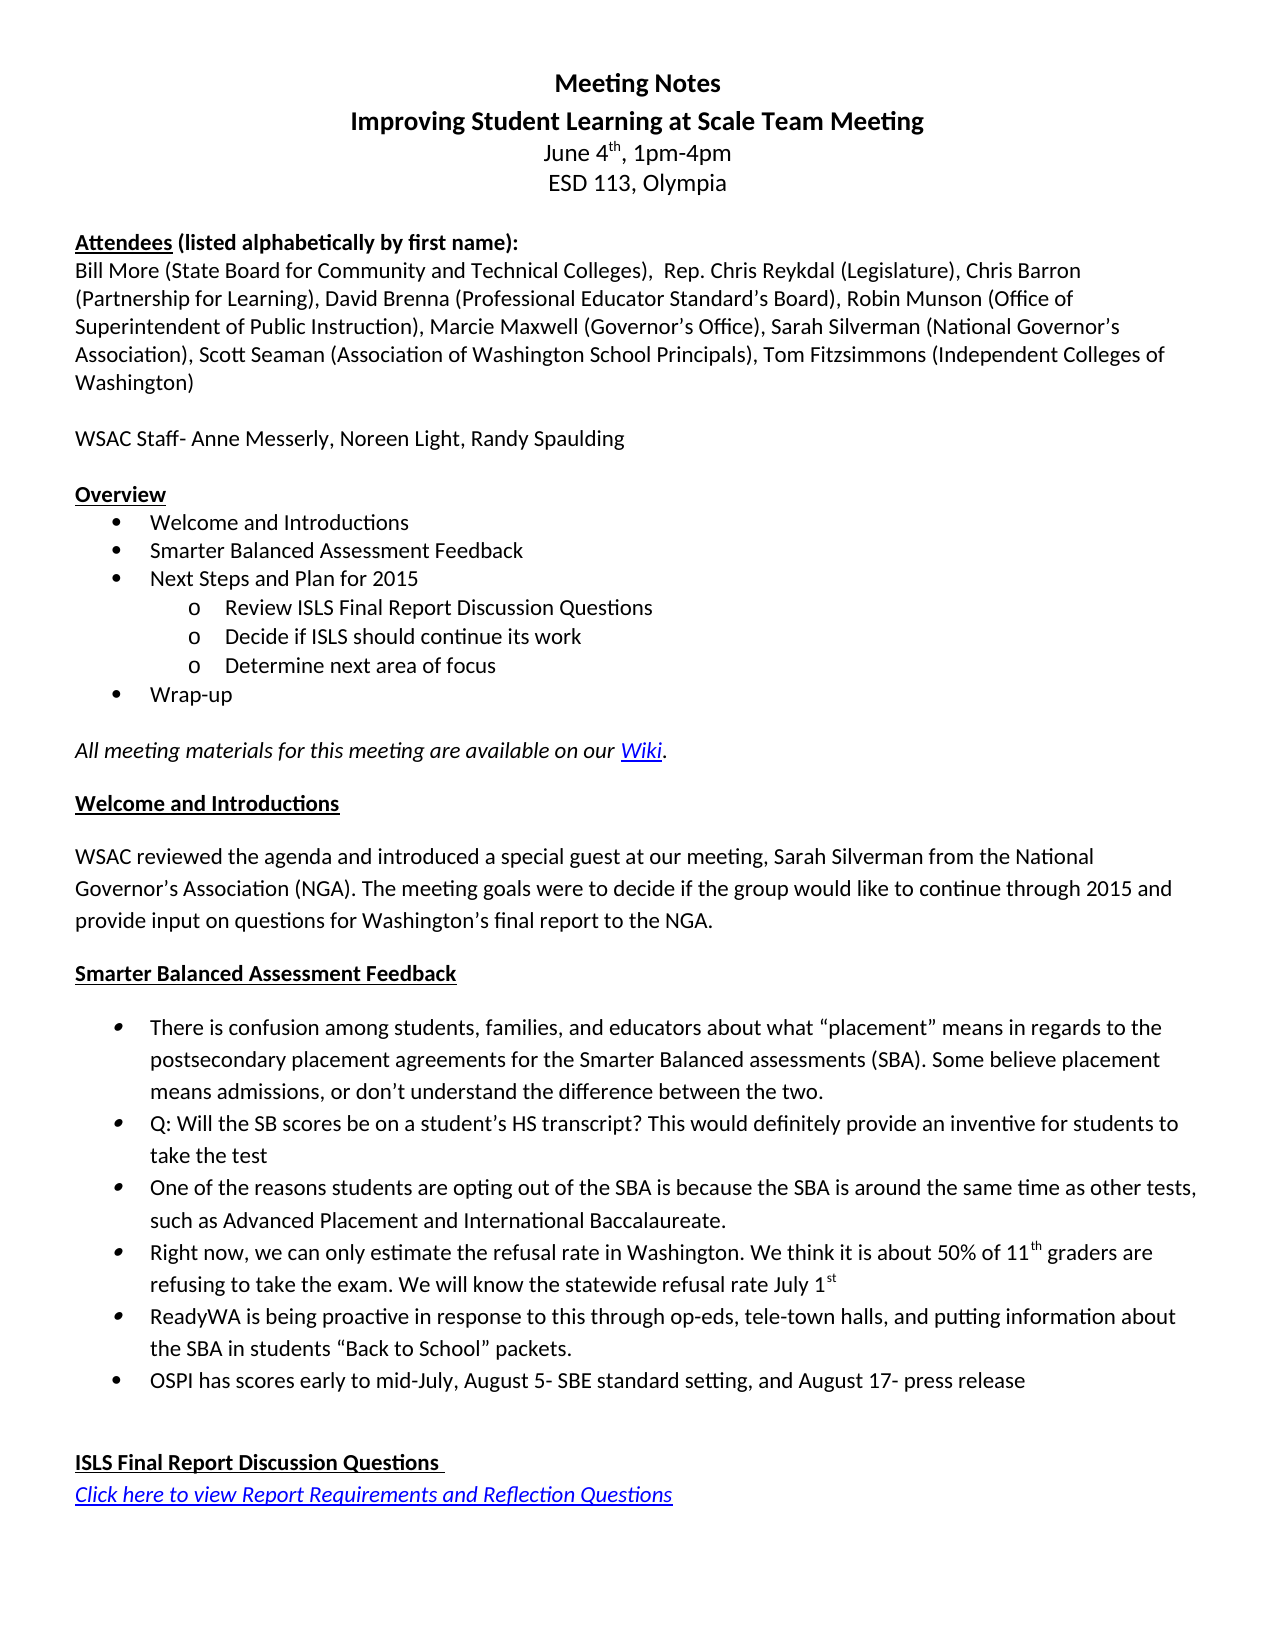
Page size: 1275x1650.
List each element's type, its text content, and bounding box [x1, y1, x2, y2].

text Overview [75, 481, 1200, 508]
list Next Steps and Plan for 2015 [112, 564, 1200, 593]
text Improving Student Learning at Scale Team Meeting [75, 104, 1200, 137]
text All meeting materials for this meeting are available on our Wiki. [75, 736, 1200, 764]
list Decide if ISLS should continue its work [187, 622, 1200, 651]
text Click here to view Report Requirements and Reflection Questions [75, 1480, 1200, 1508]
text Attendees (listed alphabetically by first name): [75, 228, 1200, 256]
text WSAC reviewed the agenda and introduced a special guest at our meeting, Sarah Silverman from the National Governor’s Association (NGA). The meeting goals were to decide if the group would like to continue through 2015 and provide input on questions for Washington’s final report to the NGA. [75, 842, 1200, 934]
list One of the reasons students are opting out of the SBA is because the SBA is around the same time as other tests, such as Advanced Placement and International Baccalaureate. [112, 1173, 1200, 1234]
list Right now, we can only estimate the refusal rate in Washington. We think it is about 50% of 11th graders are refusing to take the exam. We will know the statewide refusal rate July 1st [112, 1238, 1200, 1298]
text WSAC Staff- Anne Messerly, Noreen Light, Randy Spaulding [75, 424, 1200, 452]
text Bill More (State Board for Community and Technical Colleges), Rep. Chris Reykdal (Legislature), Chris Barron (Partnership for Learning), David Brenna (Professional Educator Standard’s Board), Robin Munson (Office of Superintendent of Public Instruction), Marcie Maxwell (Governor’s Office), Sarah Silverman (National Governor’s Association), Scott Seaman (Association of Washington School Principals), Tom Fitzsimmons (Independent Colleges of Washington) [75, 256, 1200, 396]
list Determine next area of focus [187, 651, 1200, 680]
list OSPI has scores early to mid-July, August 5- SBE standard setting, and August 17- press release [112, 1367, 1200, 1395]
list Review ISLS Final Report Discussion Questions [187, 593, 1200, 622]
list Smarter Balanced Assessment Feedback [112, 537, 1200, 564]
subtitle Meeting Notes [75, 66, 1200, 99]
text Smarter Balanced Assessment Feedback [75, 959, 1200, 988]
list Welcome and Introductions [112, 508, 1200, 537]
text June 4th, 1pm-4pm [75, 137, 1200, 167]
list Wrap-up [112, 680, 1200, 708]
list There is confusion among students, families, and educators about what “placement” means in regards to the postsecondary placement agreements for the Smarter Balanced assessments (SBA). Some believe placement means admissions, or don’t understand the difference between the two. [112, 1013, 1200, 1105]
list Q: Will the SB scores be on a student’s HS transcript? This would definitely provide an inventive for students to take the test [112, 1109, 1200, 1169]
list ReadyWA is being proactive in response to this through op-eds, tele-town halls, and putting information about the SBA in students “Back to School” packets. [112, 1302, 1200, 1362]
text ISLS Final Report Discussion Questions [75, 1448, 1200, 1476]
text Welcome and Introductions [75, 789, 1200, 817]
text ESD 113, Olympia [75, 167, 1200, 198]
